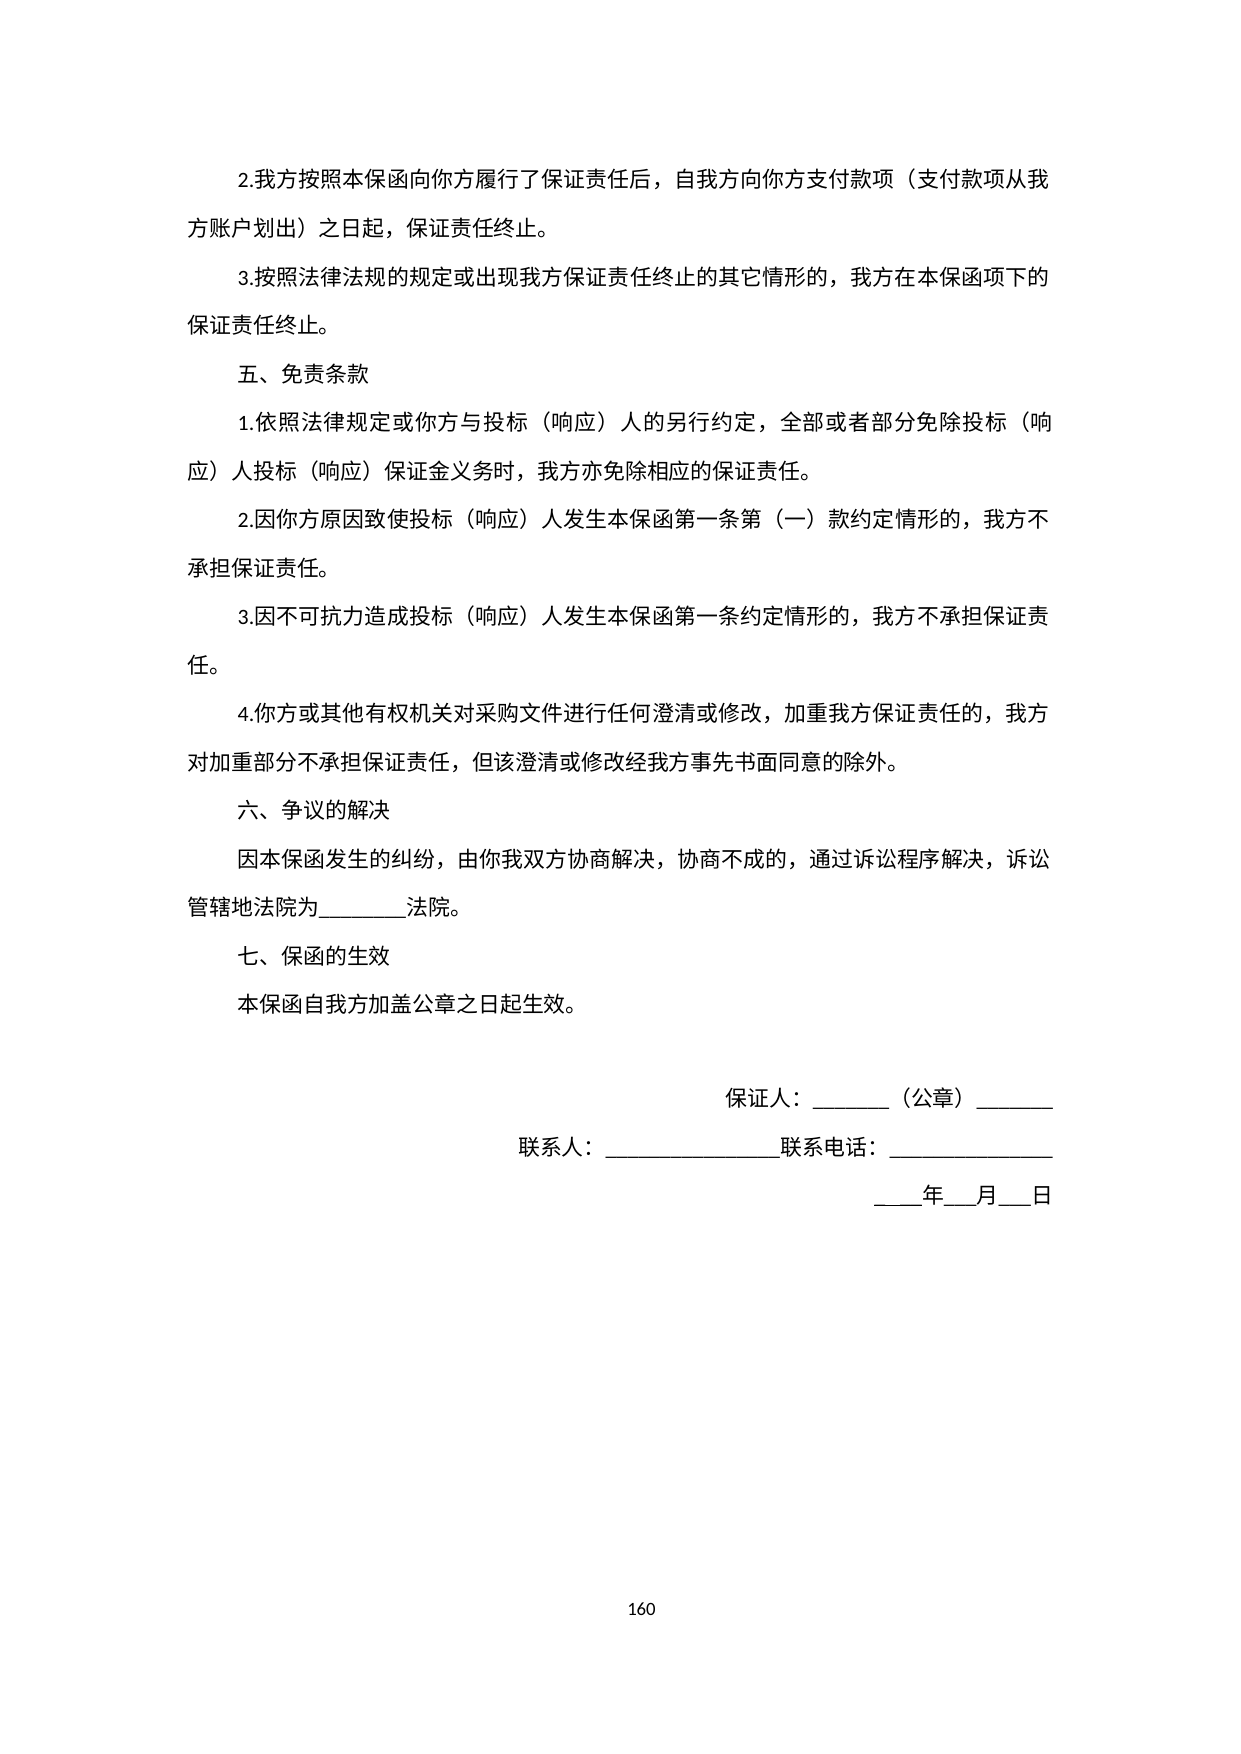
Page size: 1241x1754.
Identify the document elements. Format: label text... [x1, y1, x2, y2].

text 4.你方或其他有权机关对采购文件进行任何澄清或修改，加重我方保证责任的，我方对加重部分不承担保证责任，但该澄清或修改经我方事先书面同意的除外。 [187, 696, 1053, 777]
text 联系人：________________联系电话：_______________ [187, 1129, 1053, 1162]
text 保证人：_______（公章）_______ [187, 1081, 1053, 1113]
text 2.我方按照本保函向你方履行了保证责任后，自我方向你方支付款项（支付款项从我方账户划出）之日起，保证责任终止。 [187, 162, 1053, 243]
text 本保函自我方加盖公章之日起生效。 [187, 987, 1053, 1019]
text 2.因你方原因致使投标（响应）人发生本保函第一条第（一）款约定情形的，我方不承担保证责任。 [187, 502, 1053, 583]
text 七、保函的生效 [187, 938, 1053, 971]
text 五、免责条款 [187, 356, 1053, 389]
text _ __年___月___日 [187, 1177, 1053, 1210]
text 1.依照法律规定或你方与投标（响应）人的另行约定，全部或者部分免除投标（响应）人投标（响应）保证金义务时，我方亦免除相应的保证责任。 [187, 404, 1053, 486]
text 因本保函发生的纠纷，由你我双方协商解决，协商不成的，通过诉讼程序解决，诉讼管辖地法院为________法院。 [187, 841, 1053, 922]
text 3.因不可抗力造成投标（响应）人发生本保函第一条约定情形的，我方不承担保证责任。 [187, 599, 1053, 680]
text 3.按照法律法规的规定或出现我方保证责任终止的其它情形的，我方在本保函项下的保证责任终止。 [187, 259, 1053, 340]
text 六、争议的解决 [187, 793, 1053, 825]
